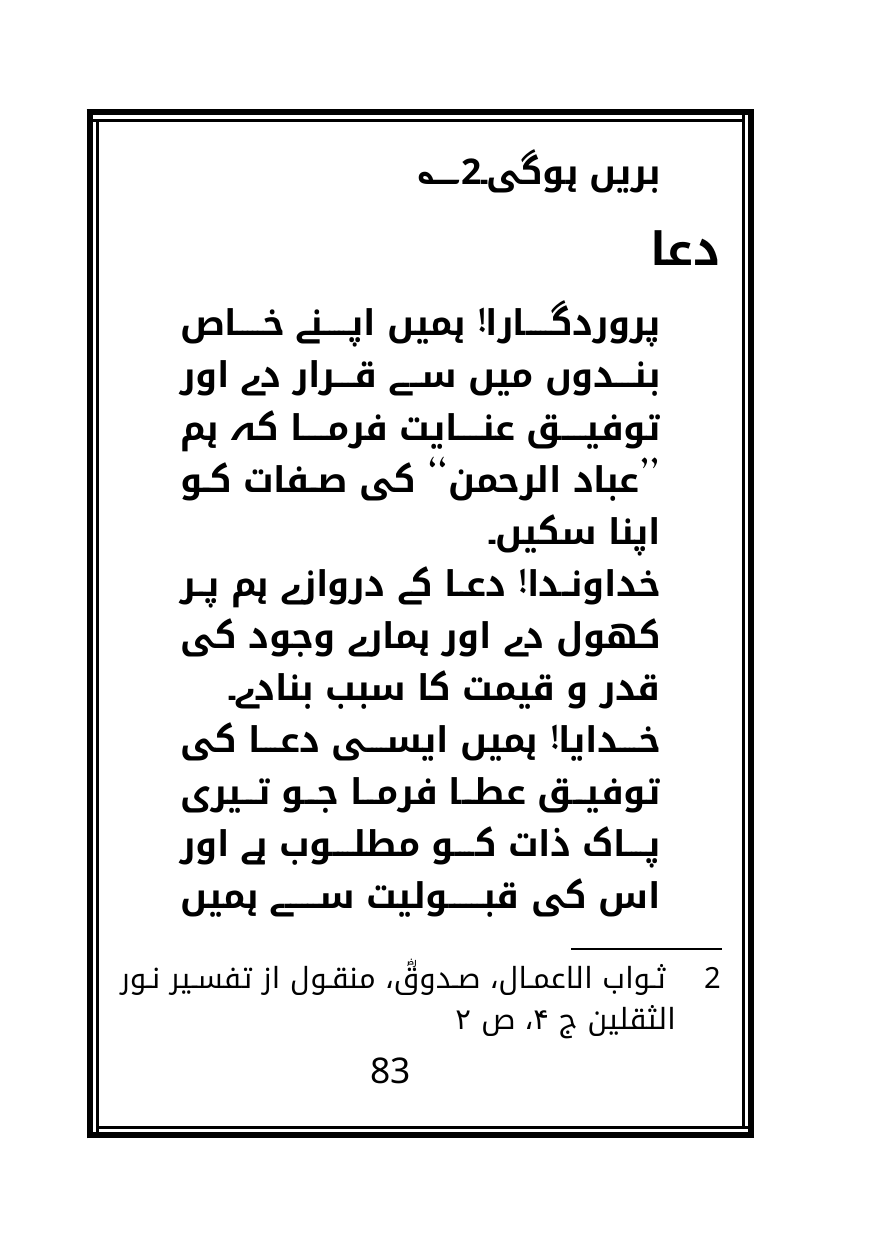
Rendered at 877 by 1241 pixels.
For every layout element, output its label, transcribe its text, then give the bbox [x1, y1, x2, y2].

text پروردگارا! ہمیں اپنے خاص بندوں میں سے قرار دے اور توفیق عنایت فرما کہ ہم ’’عباد الرحمن‘‘ کی صفات کو اپنا سکیں۔ [180, 294, 661, 554]
text خداوندا! دعا کے دروازے ہم پر کھول دے اور ہمارے وجود کی قدر و قیمت کا سبب بنادے۔ [180, 554, 661, 711]
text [180, 142, 661, 194]
subtitle دعا [120, 207, 721, 294]
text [180, 711, 661, 919]
